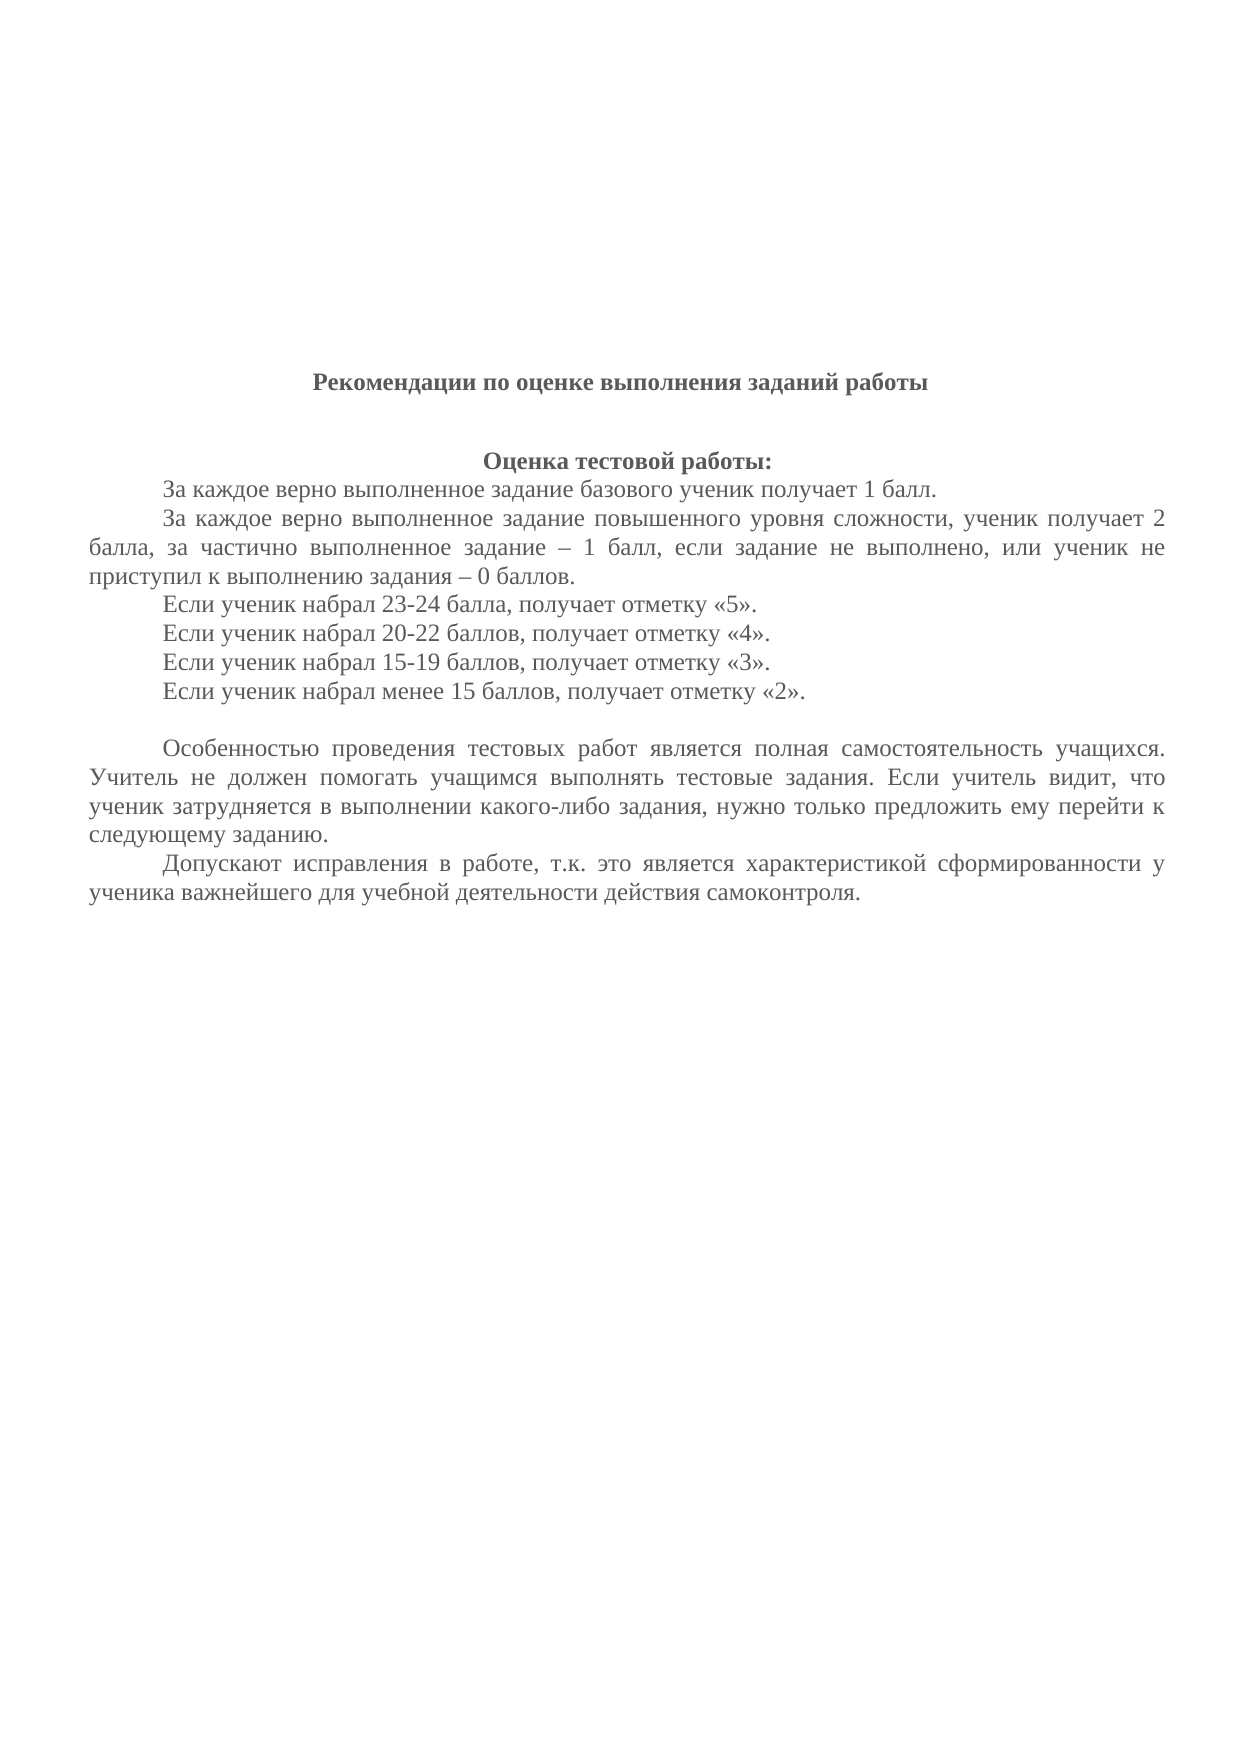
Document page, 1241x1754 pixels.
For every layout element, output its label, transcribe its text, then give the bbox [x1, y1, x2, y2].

text За каждое верно выполненное задание повышенного уровня сложности, ученик получает 2 балла, за частично выполненное задание – 1 балл, если задание не выполнено, или ученик не приступил к выполнению задания – 0 баллов. [89, 503, 1167, 589]
text Если ученик набрал менее 15 баллов, получает отметку «2». [89, 676, 1167, 704]
text За каждое верно выполненное задание базового ученик получает 1 балл. [89, 474, 1167, 503]
text Если ученик набрал 23-24 балла, получает отметку «5». [89, 589, 1167, 618]
text Оценка тестовой работы: [89, 446, 1167, 474]
text Особенностью проведения тестовых работ является полная самостоятельность учащихся. Учитель не должен помогать учащимся выполнять тестовые задания. Если учитель видит, что ученик затрудняется в выполнении какого-либо задания, нужно только предложить ему перейти к следующему заданию. [89, 733, 1167, 848]
text Если ученик набрал 15-19 баллов, получает отметку «3». [89, 647, 1167, 676]
text Рекомендации по оценке выполнения заданий работы [74, 367, 1167, 396]
text Если ученик набрал 20-22 баллов, получает отметку «4». [89, 618, 1167, 647]
text Допускают исправления в работе, т.к. это является характеристикой сформированности у ученика важнейшего для учебной деятельности действия самоконтроля. [89, 848, 1167, 906]
